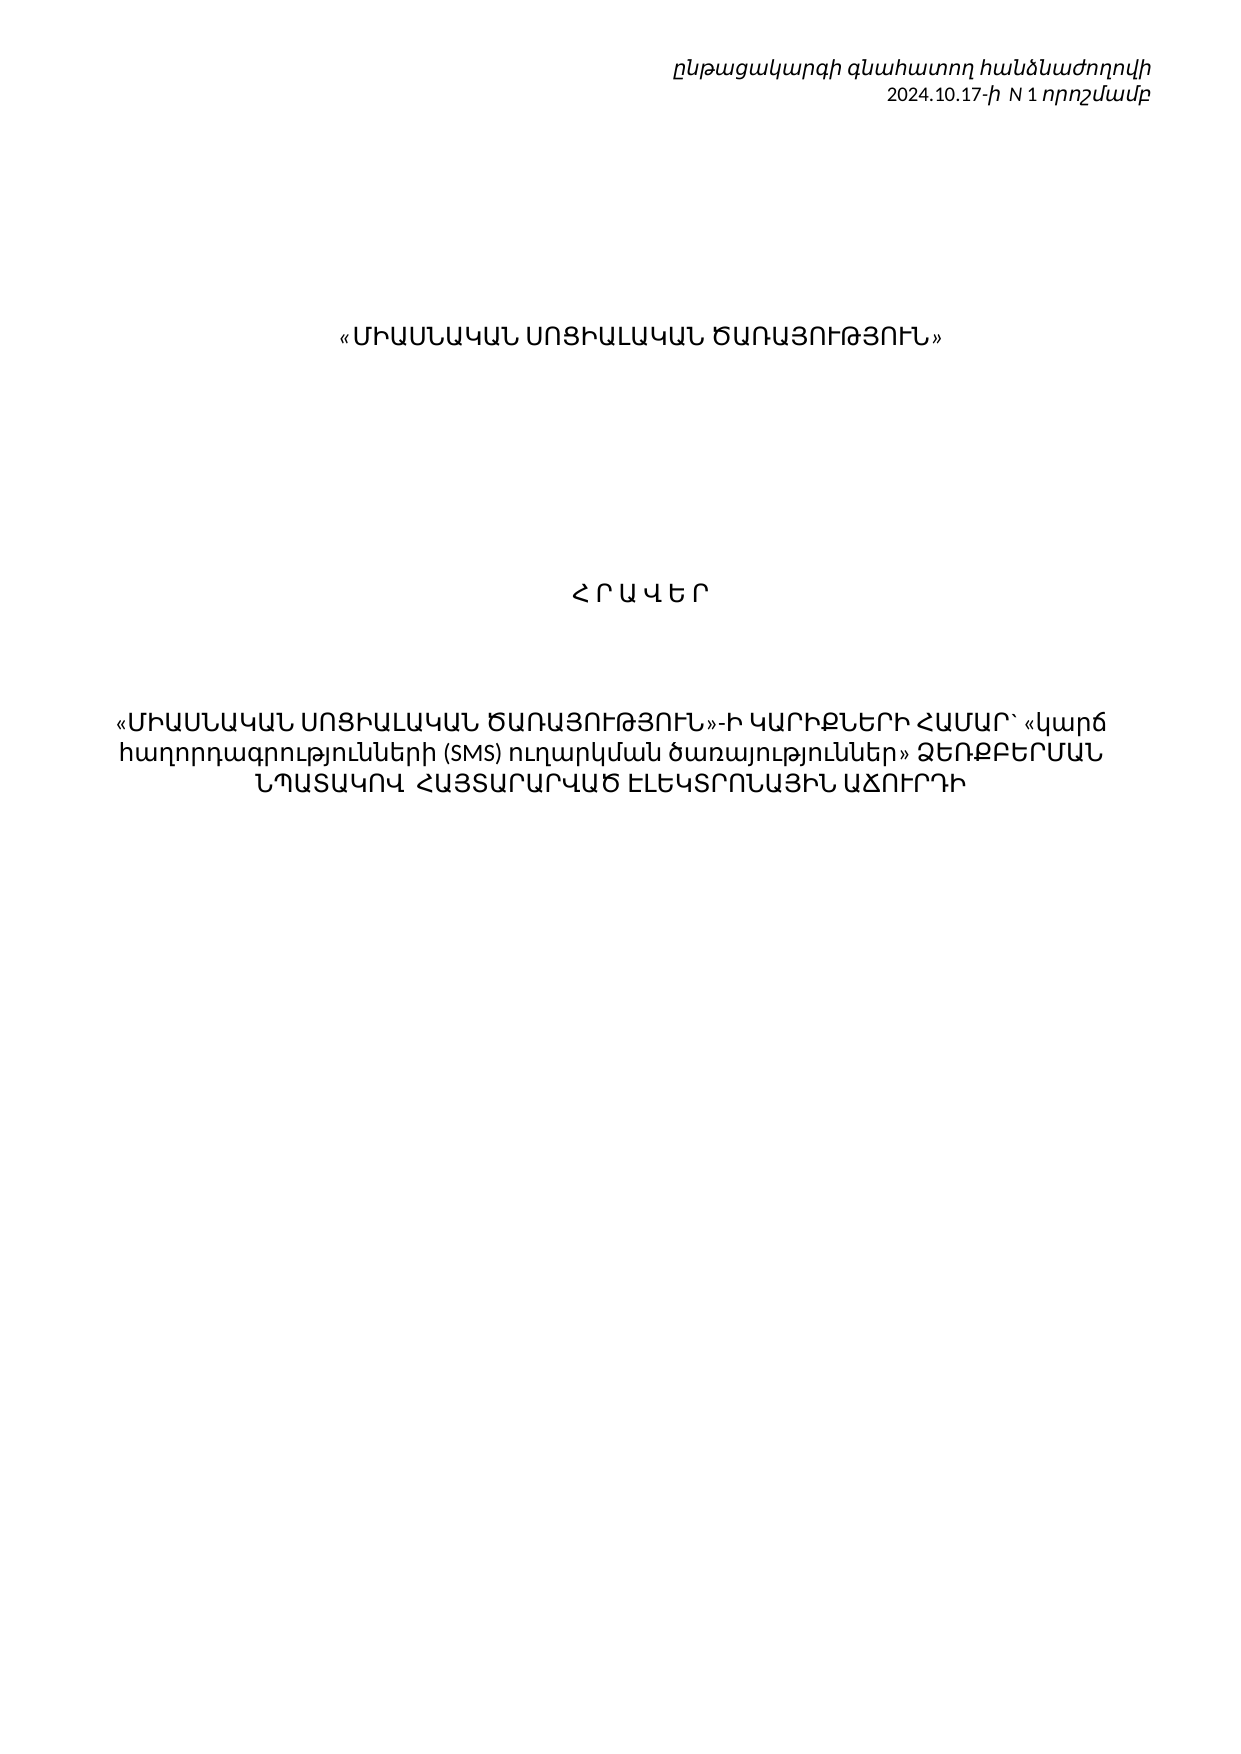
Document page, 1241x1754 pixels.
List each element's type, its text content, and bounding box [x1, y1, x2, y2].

text ընթացակարգի գնահատող հանձնաժողովի [69, 56, 1152, 81]
text Հ Ր Ա Վ Ե Ր [69, 578, 1152, 608]
text « ՄԻԱՍՆԱԿԱՆ ՍՈՑԻԱԼԱԿԱՆ ԾԱՌԱՅՈՒԹՅՈՒՆ» [69, 321, 1152, 352]
text «ՄԻԱՍՆԱԿԱՆ ՍՈՑԻԱԼԱԿԱՆ ԾԱՌԱՅՈՒԹՅՈՒՆ»-Ի ԿԱՐԻՔՆԵՐԻ ՀԱՄԱՐ` «կարճ հաղորդագրությունների (SMS) ուղարկման ծառայություններ» ՁԵՌՔԲԵՐՄԱՆ ՆՊԱՏԱԿՈՎ ՀԱՅՏԱՐԱՐՎԱԾ ԷԼԵԿՏՐՈՆԱՅԻՆ ԱՃՈՒՐԴԻ [69, 707, 1152, 798]
text 2024.10.17 -ի N 1 որոշմամբ [69, 81, 1152, 106]
